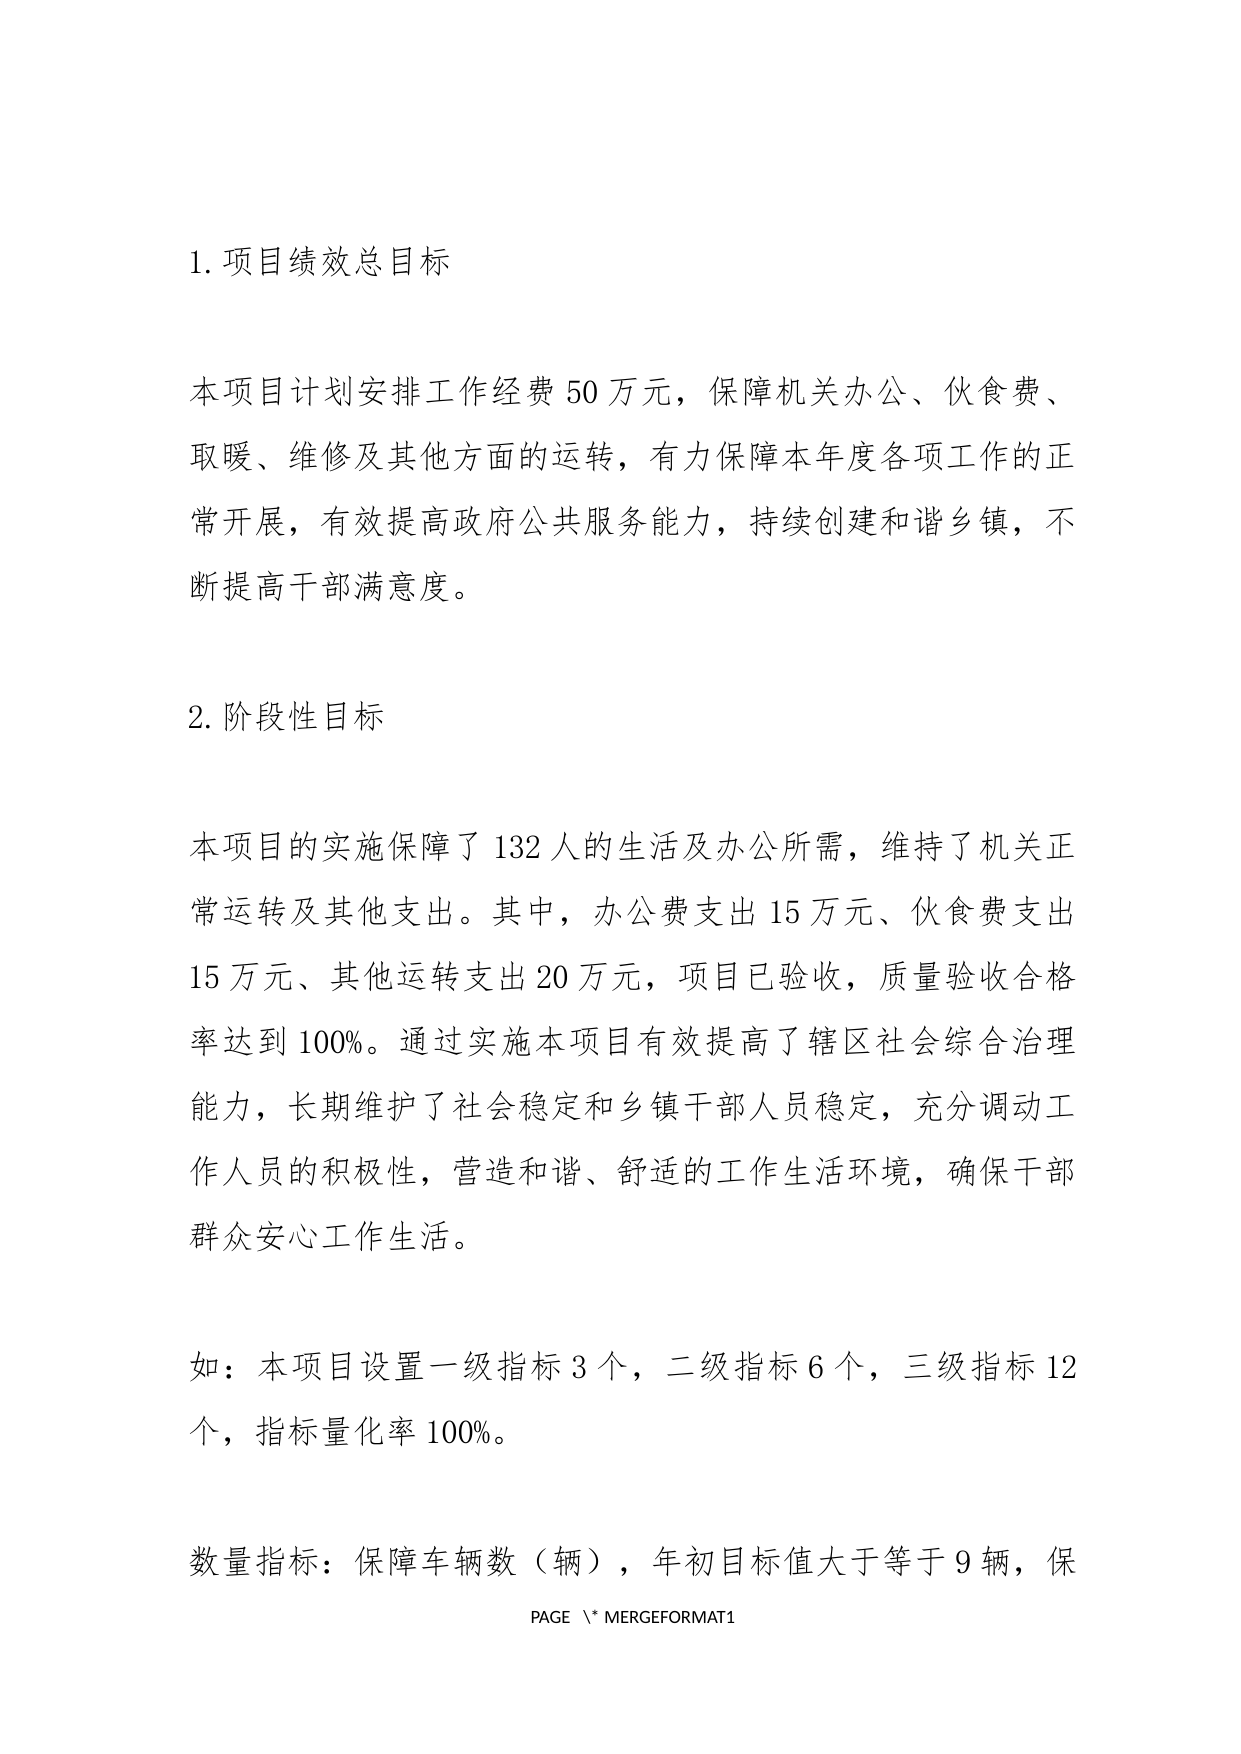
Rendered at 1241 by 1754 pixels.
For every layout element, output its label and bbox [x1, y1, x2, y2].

text [187, 162, 1078, 1592]
